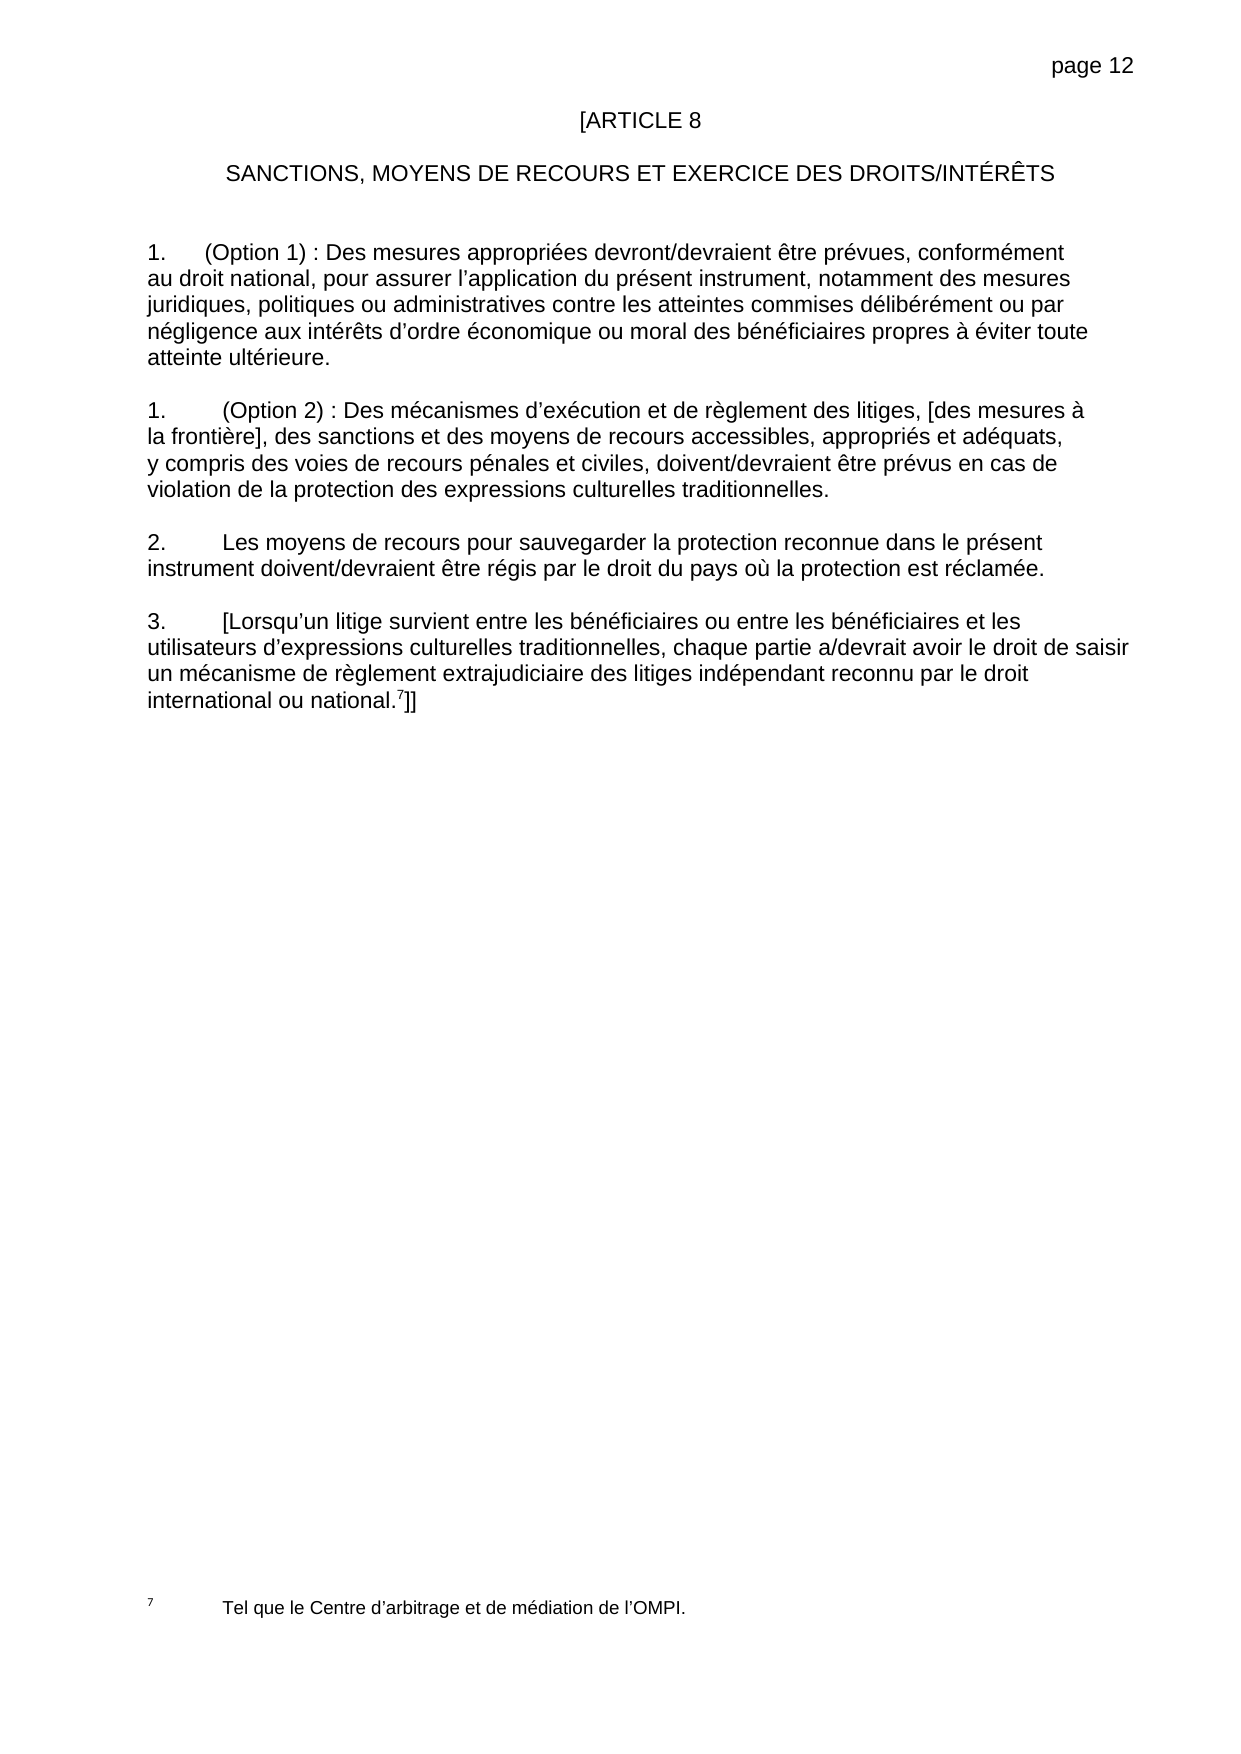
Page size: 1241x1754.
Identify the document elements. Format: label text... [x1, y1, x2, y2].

text 2. Les moyens de recours pour sauvegarder la protection reconnue dans le présent instrument doivent/devraient être régis par le droit du pays où la protection est réclamée. [147, 528, 1134, 581]
text SANCTIONS, MOYENS DE RECOURS ET EXERCICE DES DROITS/INTÉRÊTS [147, 159, 1134, 186]
text 1. (Option 1) : Des mesures appropriées devront/devraient être prévues, conformément au droit national, pour assurer l’application du présent instrument, notamment des mesures juridiques, politiques ou administratives contre les atteintes commises délibérément ou par négligence aux intérêts d’ordre économique ou moral des bénéficiaires propres à éviter toute atteinte ultérieure. [147, 239, 1134, 370]
text 3. [Lorsqu’un litige survient entre les bénéficiaires ou entre les bénéficiaires et les utilisateurs d’expressions culturelles traditionnelles, chaque partie a/devrait avoir le droit de saisir un mécanisme de règlement extrajudiciaire des litiges indépendant reconnu par le droit international ou national.]] [147, 608, 1134, 713]
text [ARTICLE 8 [147, 107, 1134, 133]
text 1. (Option 2) : Des mécanismes d’exécution et de règlement des litiges, [des mesures à la frontière], des sanctions et des moyens de recours accessibles, appropriés et adéquats, y compris des voies de recours pénales et civiles, doivent/devraient être prévus en cas de violation de la protection des expressions culturelles traditionnelles. [147, 397, 1134, 502]
